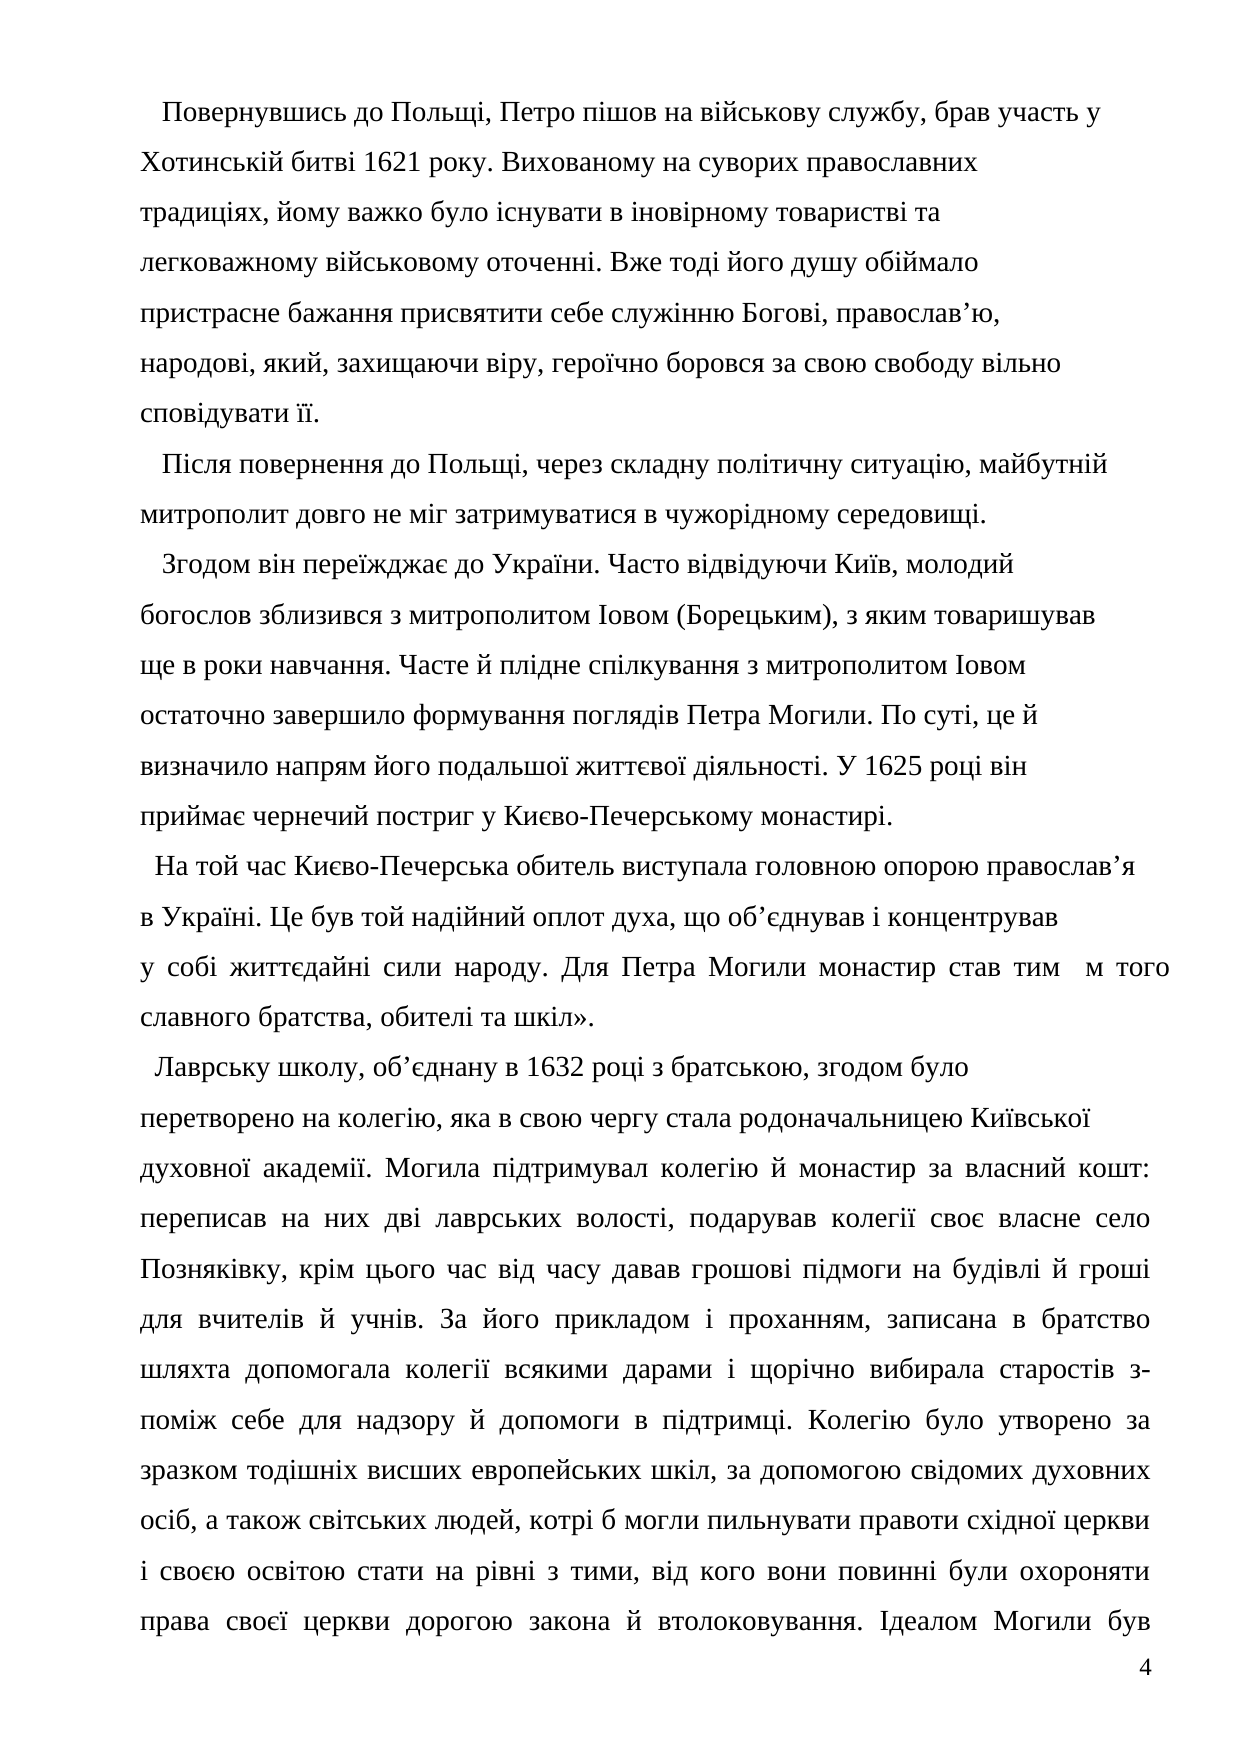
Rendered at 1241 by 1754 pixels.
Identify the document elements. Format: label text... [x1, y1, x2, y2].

text ще в роки навчання. Часте й плідне спілкування з митрополитом Іовом [140, 647, 1171, 681]
text у собі життєдайні сили народу. Для Петра Могили монастир став тим м того славного братства, обителі та шкіл». [140, 949, 1171, 1033]
text народові, який, захищаючи віру, героїчно боровся за свою свободу вільно [140, 345, 1171, 379]
text визначило напрям його подальшої життєвої діяльності. У 1625 році він [140, 748, 1171, 781]
text сповідувати її. [140, 396, 1171, 429]
text Повернувшись до Польщі, Петро пішов на військову службу, брав участь у [140, 94, 1171, 127]
text приймає чернечий постриг у Києво-Печерському монастирі. [140, 798, 1171, 832]
text Згодом він переїжджає до України. Часто відвідуючи Київ, молодий [140, 546, 1171, 580]
text традиціях, йому важко було існувати в іновірному товаристві та [140, 194, 1171, 228]
text пристрасне бажання присвятити себе служінню Богові, православ’ю, [140, 295, 1171, 328]
text Після повернення до Польщі, через складну політичну ситуацію, майбутній [140, 446, 1171, 479]
text Хотинській битві 1621 року. Вихованому на суворих православних [140, 144, 1171, 177]
text митрополит довго не міг затримуватися в чужорідному середовищі. [140, 496, 1171, 530]
text Лаврську школу, об’єднану в 1632 році з братською, згодом було [140, 1049, 1171, 1083]
text перетворено на колегію, яка в свою чергу стала родоначальницею Київської [140, 1100, 1171, 1133]
text богослов зблизився з митрополитом Іовом (Борецьким), з яким товаришував [140, 597, 1171, 630]
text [140, 1150, 1152, 1637]
text легковажному військовому оточенні. Вже тоді його душу обіймало [140, 244, 1171, 278]
text в Україні. Це був той надійний оплот духа, що об’єднував і концентрував [140, 899, 1171, 932]
text остаточно завершило формування поглядів Петра Могили. По суті, це й [140, 697, 1171, 731]
text На той час Києво-Печерська обитель виступала головною опорою православ’я [140, 848, 1171, 882]
